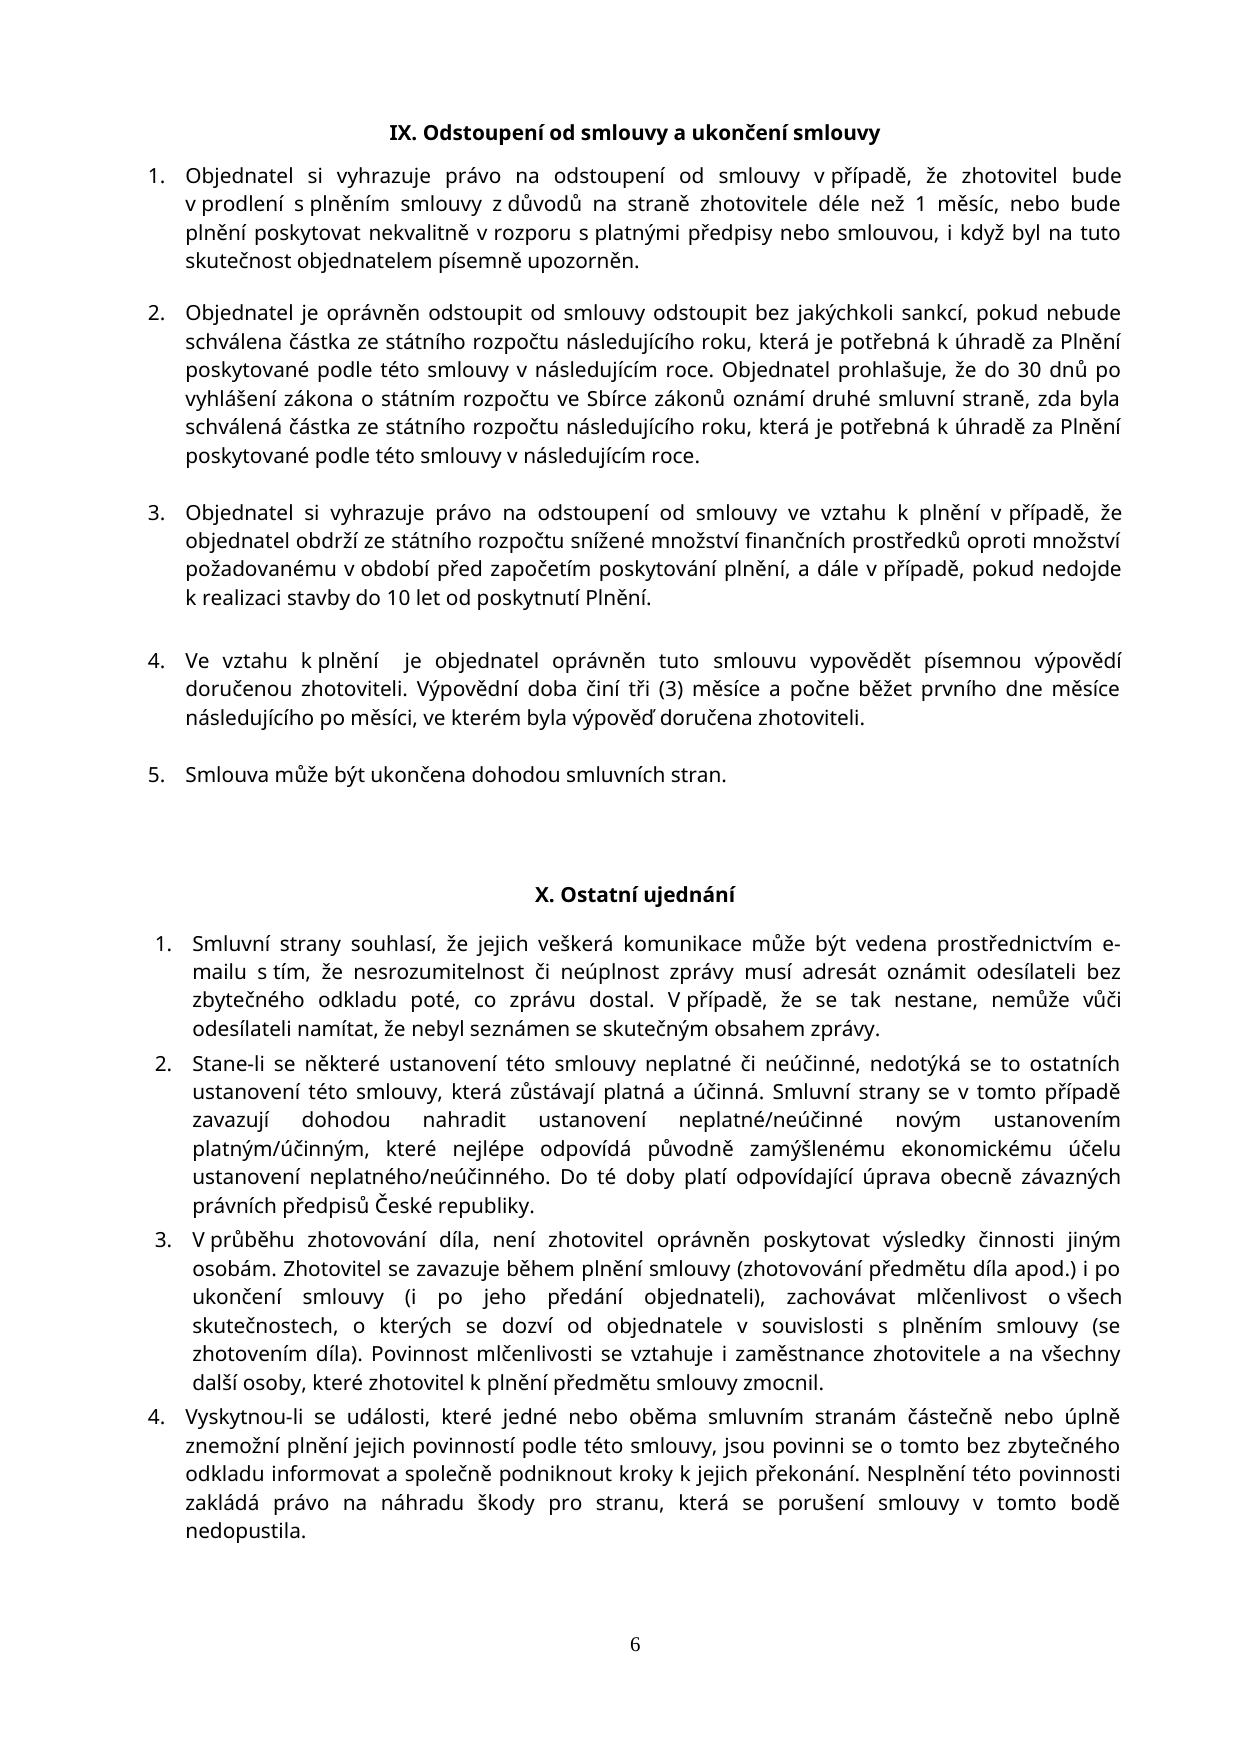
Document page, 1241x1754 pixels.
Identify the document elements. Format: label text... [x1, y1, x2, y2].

subtitle IX. Odstoupení od smlouvy a ukončení smlouvy [148, 118, 1122, 147]
list Objednatel je oprávněn odstoupit od smlouvy odstoupit bez jakýchkoli sankcí, pokud nebude schválena částka ze státního rozpočtu následujícího roku, která je potřebná k úhradě za Plnění poskytované podle této smlouvy v následujícím roce. Objednatel prohlašuje, že do 30 dnů po vyhlášení zákona o státním rozpočtu ve Sbírce zákonů oznámí druhé smluvní straně, zda byla schválená částka ze státního rozpočtu následujícího roku, která je potřebná k úhradě za Plnění poskytované podle této smlouvy v následujícím roce. [148, 298, 1122, 469]
list Objednatel si vyhrazuje právo na odstoupení od smlouvy ve vztahu k plnění v případě, že objednatel obdrží ze státního rozpočtu snížené množství finančních prostředků oproti množství požadovanému v období před započetím poskytování plnění, a dále v případě, pokud nedojde k realizaci stavby do 10 let od poskytnutí Plnění. [148, 498, 1122, 611]
list Objednatel si vyhrazuje právo na odstoupení od smlouvy v případě, že zhotovitel bude v prodlení s plněním smlouvy z důvodů na straně zhotovitele déle než 1 měsíc, nebo bude plnění poskytovat nekvalitně v rozporu s platnými předpisy nebo smlouvou, i když byl na tuto skutečnost objednatelem písemně upozorněn. [148, 161, 1122, 274]
list Vyskytnou-li se události, které jedné nebo oběma smluvním stranám částečně nebo úplně znemožní plnění jejich povinností podle této smlouvy, jsou povinni se o tomto bez zbytečného odkladu informovat a společně podniknout kroky k jejich překonání. Nesplnění této povinnosti zakládá právo na náhradu škody pro stranu, která se porušení smlouvy v tomto bodě nedopustila. [148, 1402, 1122, 1544]
list V průběhu zhotovování díla, není zhotovitel oprávněn poskytovat výsledky činnosti jiným osobám. Zhotovitel se zavazuje během plnění smlouvy (zhotovování předmětu díla apod.) i po ukončení smlouvy (i po jeho předání objednateli), zachovávat mlčenlivost o všech skutečnostech, o kterých se dozví od objednatele v souvislosti s plněním smlouvy (se zhotovením díla). Povinnost mlčenlivosti se vztahuje i zaměstnance zhotovitele a na všechny další osoby, které zhotovitel k plnění předmětu smlouvy zmocnil. [154, 1226, 1122, 1396]
list Smluvní strany souhlasí, že jejich veškerá komunikace může být vedena prostřednictvím e-mailu s tím, že nesrozumitelnost či neúplnost zprávy musí adresát oznámit odesílateli bez zbytečného odkladu poté, co zprávu dostal. V případě, že se tak nestane, nemůže vůči odesílateli namítat, že nebyl seznámen se skutečným obsahem zprávy. [154, 929, 1122, 1042]
list Smlouva může být ukončena dohodou smluvních stran. [148, 760, 1122, 788]
list Ve vztahu k plnění je objednatel oprávněn tuto smlouvu vypovědět písemnou výpovědí doručenou zhotoviteli. Výpovědní doba činí tři (3) měsíce a počne běžet prvního dne měsíce následujícího po měsíci, ve kterém byla výpověď doručena zhotoviteli. [148, 646, 1122, 731]
list Stane-li se některé ustanovení této smlouvy neplatné či neúčinné, nedotýká se to ostatních ustanovení této smlouvy, která zůstávají platná a účinná. Smluvní strany se v tomto případě zavazují dohodou nahradit ustanovení neplatné/neúčinné novým ustanovením platným/účinným, které nejlépe odpovídá původně zamýšlenému ekonomickému účelu ustanovení neplatného/neúčinného. Do té doby platí odpovídající úprava obecně závazných právních předpisů České republiky. [154, 1049, 1122, 1219]
subtitle X. Ostatní ujednání [148, 880, 1122, 908]
